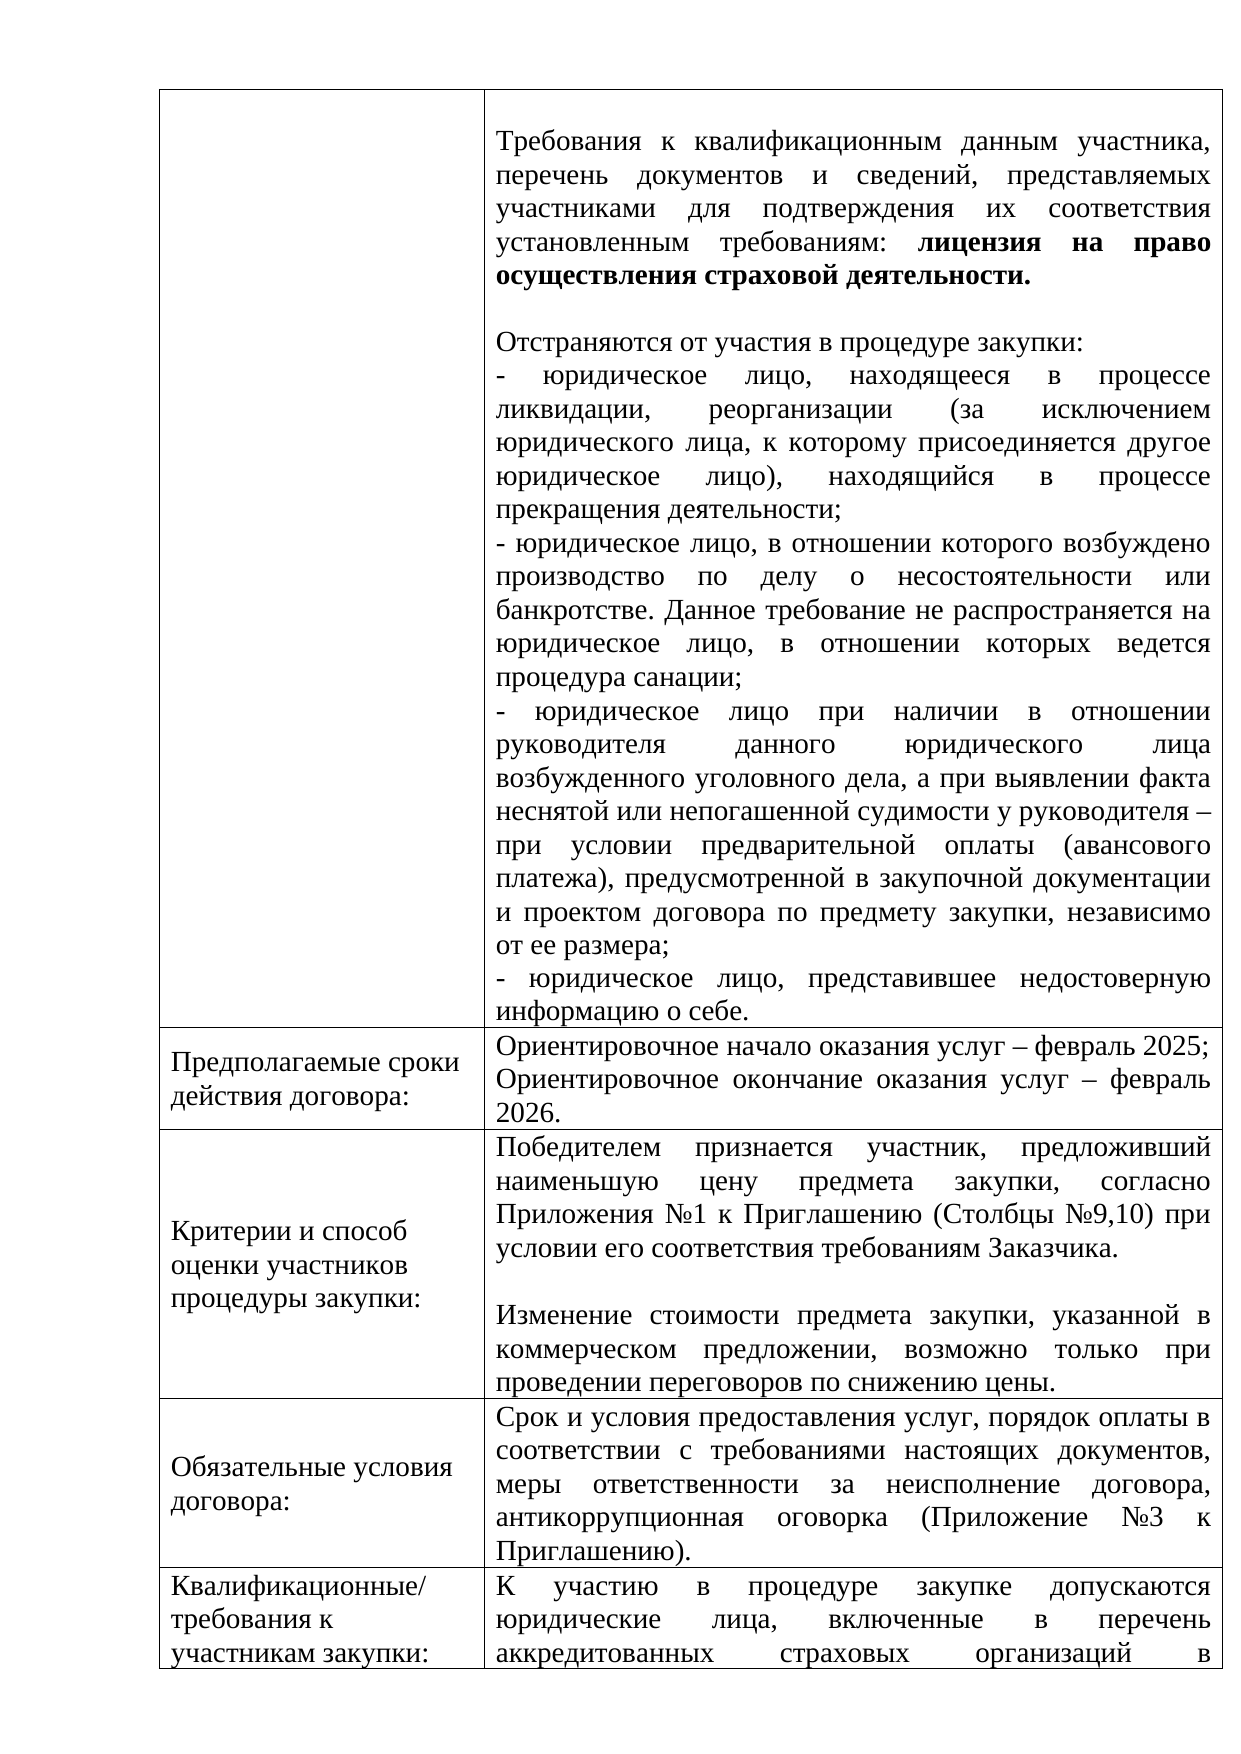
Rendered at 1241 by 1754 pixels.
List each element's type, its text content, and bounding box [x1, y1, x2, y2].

table_cell Срок и условия предоставления услуг, порядок оплаты в соответствии с требованиями настоящих документов, меры ответственности за неисполнение договора, антикоррупционная оговорка (Приложение №3 к Приглашению). [485, 1399, 1222, 1567]
table_cell Критерии и способ оценки участников процедуры закупки: [160, 1130, 484, 1398]
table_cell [485, 90, 1222, 1027]
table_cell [160, 1568, 484, 1668]
table_cell Ориентировочное начало оказания услуг – февраль 2025; Ориентировочное окончание оказания услуг – февраль 2026. [485, 1028, 1222, 1128]
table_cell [160, 90, 484, 1027]
table_cell Победителем признается участник, предложивший наименьшую цену предмета закупки, согласно Приложения №1 к Приглашению (Столбцы №9,10) при условии его соответствия требованиям Заказчика. Изменение стоимости предмета закупки, указанной в коммерческом предложении, возможно только при проведении переговоров по снижению цены. [485, 1130, 1222, 1398]
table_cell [485, 1568, 1222, 1668]
table_cell Предполагаемые сроки действия договора: [160, 1028, 484, 1128]
table_cell Обязательные условия договора: [160, 1399, 484, 1567]
